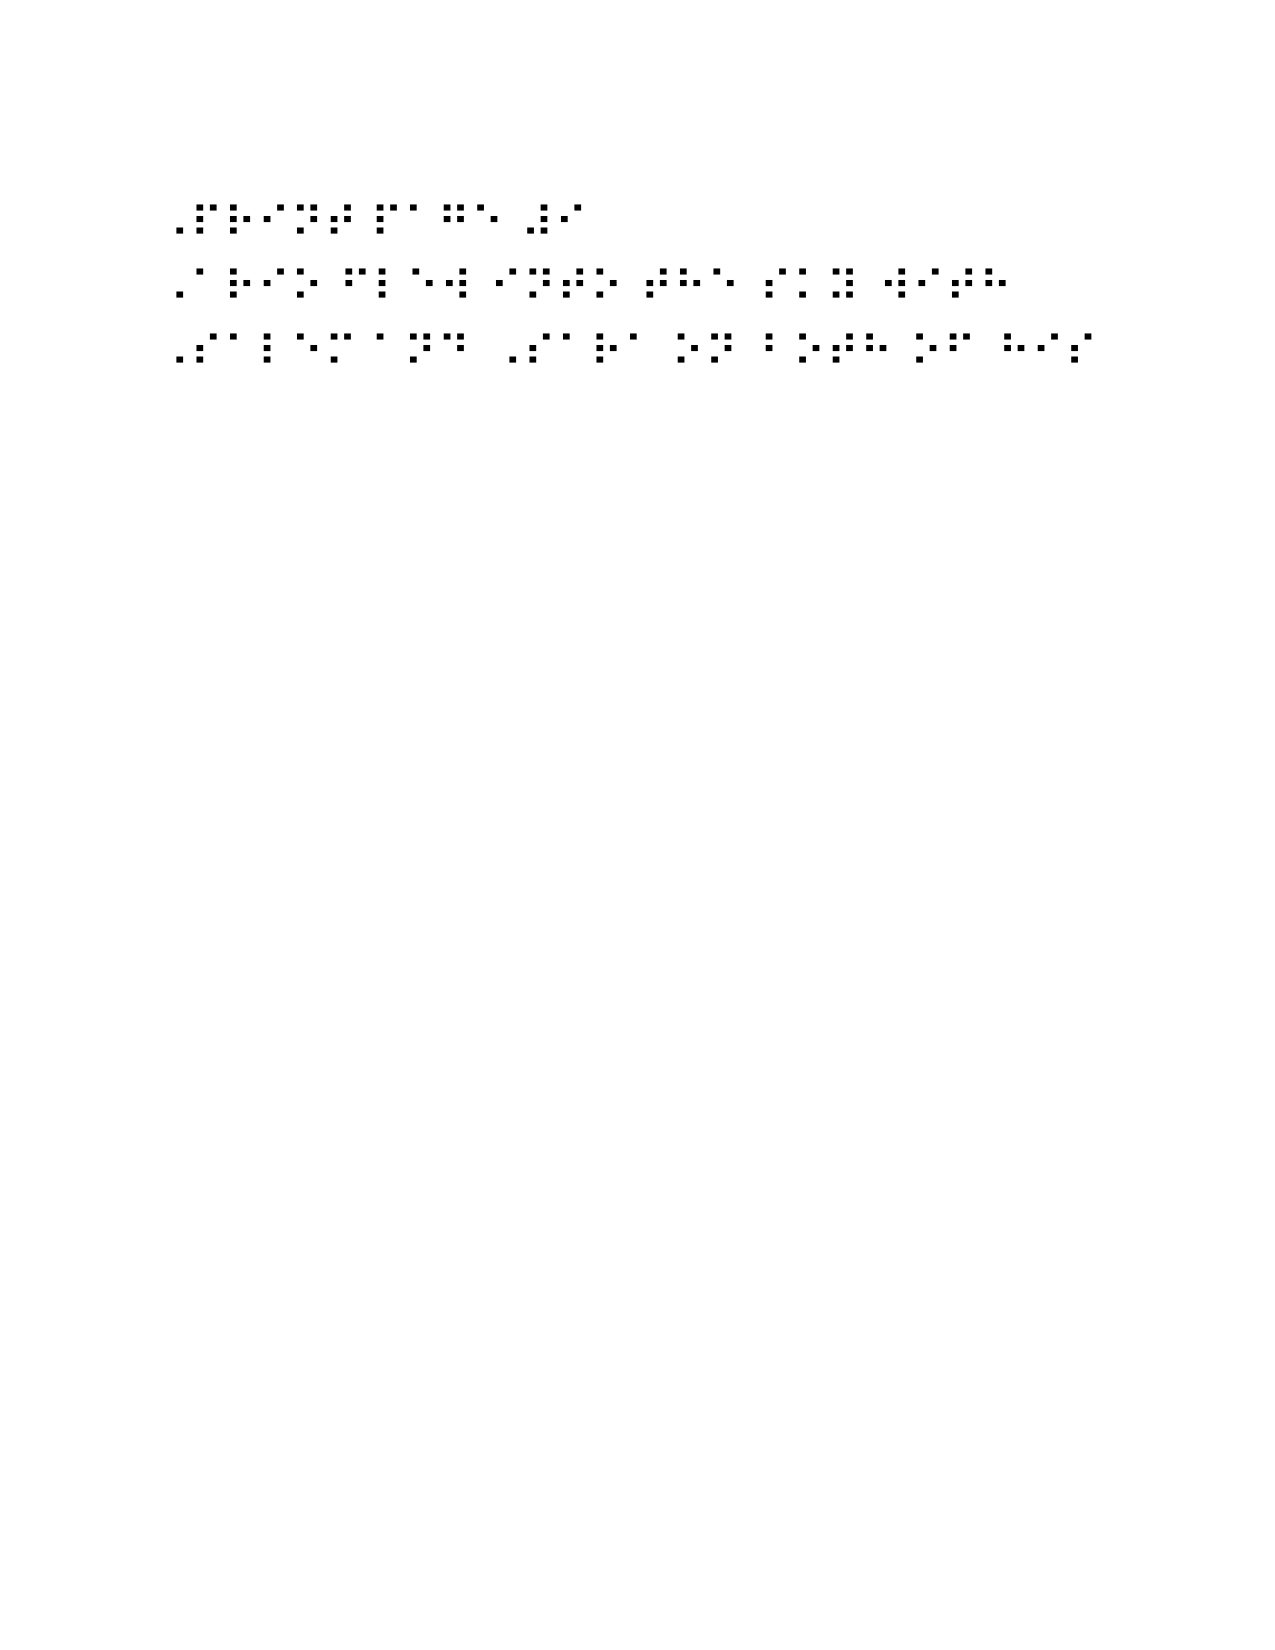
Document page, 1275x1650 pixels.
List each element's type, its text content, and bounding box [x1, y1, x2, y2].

text ⠠⠎⠁⠇⠑⠍ ⠁⠝⠙ ⠠⠎⠁⠗⠁ ⠕⠝ ⠃⠕⠞⠓ ⠕⠋ ⠓⠊⠎ [156, 322, 1129, 379]
text ⠠⠁⠗⠊⠕ ⠋⠇⠑⠺ ⠊⠝⠞⠕ ⠞⠓⠑ ⠎⠅⠽ ⠺⠊⠞⠓ [156, 257, 1129, 314]
text ⠠⠏⠗⠊⠝⠞ ⠏⠁⠛⠑ ⠼⠊ [156, 192, 1129, 249]
